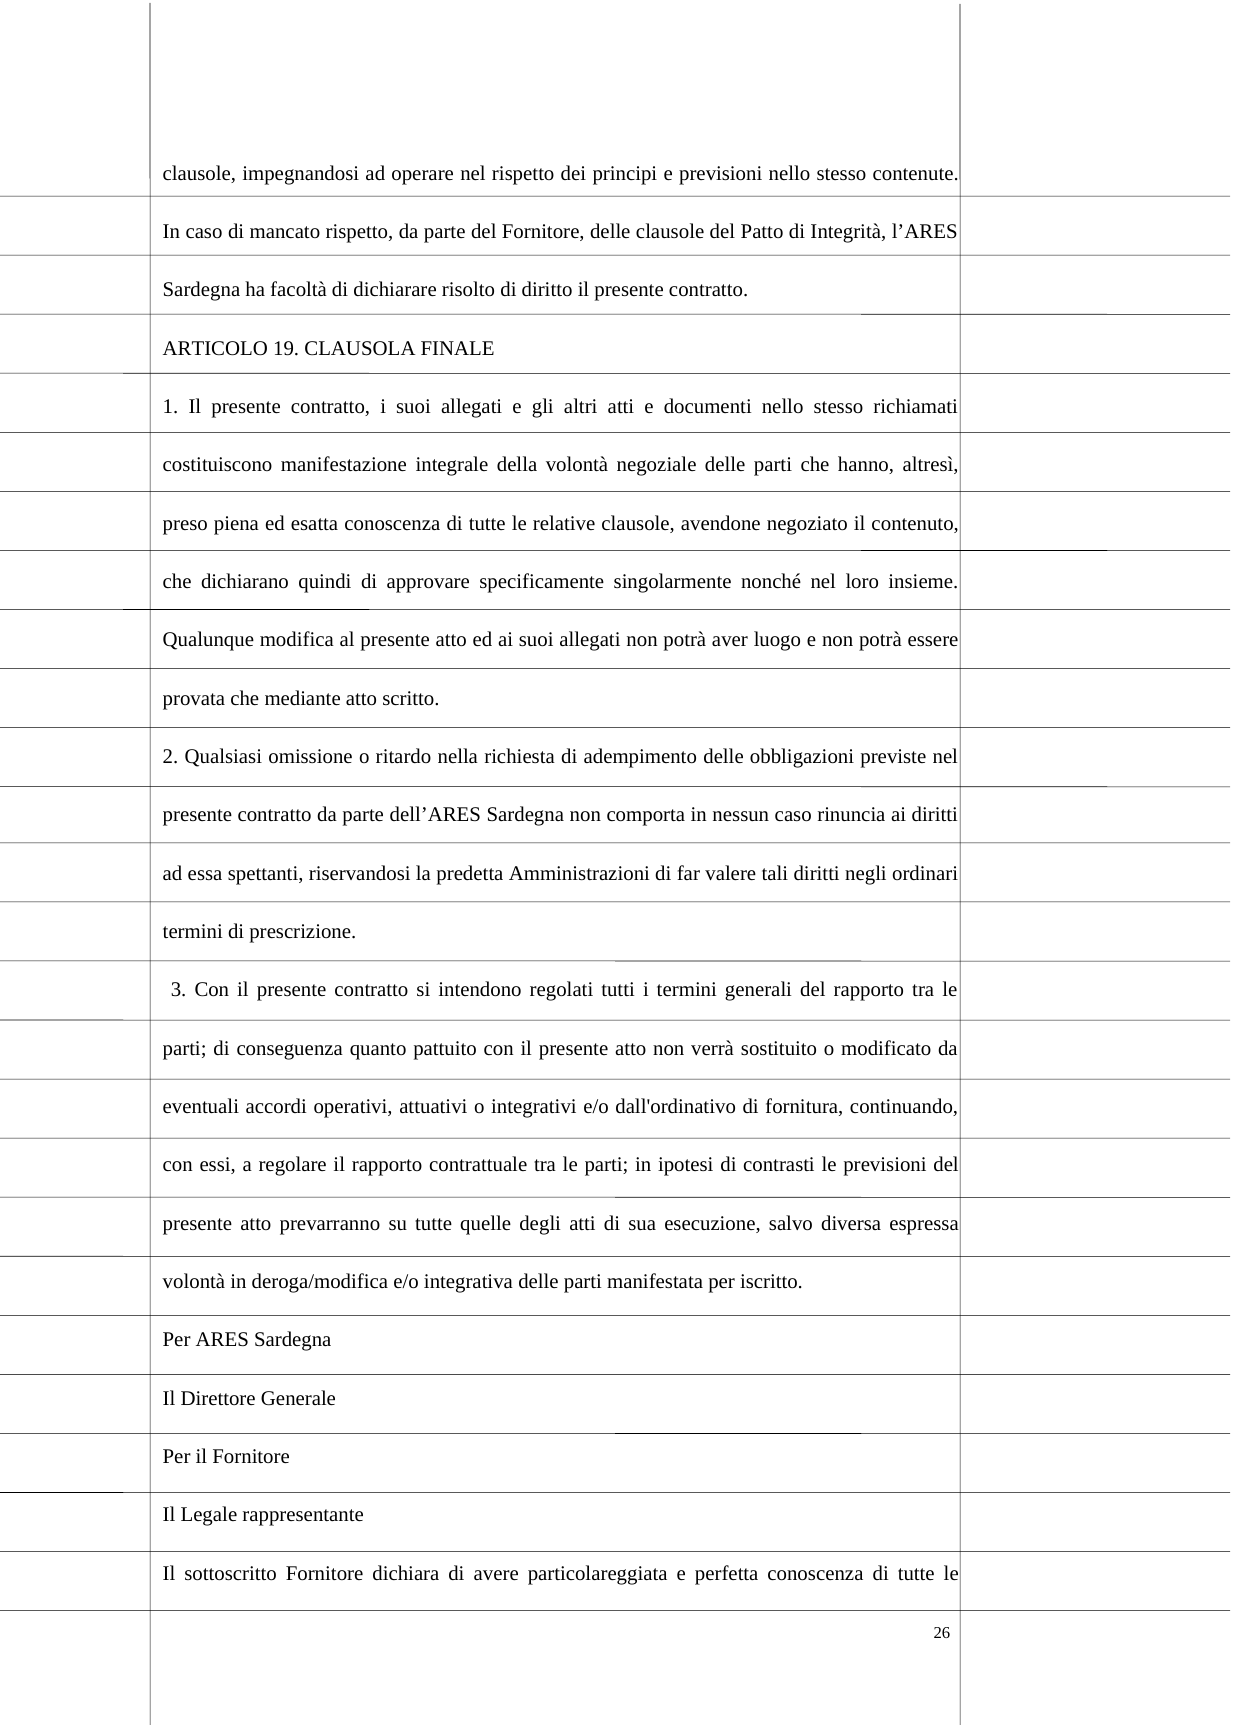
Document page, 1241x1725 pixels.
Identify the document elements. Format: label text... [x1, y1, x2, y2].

text 3. Con il presente contratto si intendono regolati tutti i termini generali del rapporto tra le parti; di conseguenza quanto pattuito con il presente atto non verrà sostituito o modificato da eventuali accordi operativi, attuativi o integrativi e/o dall'ordinativo di fornitura, continuando, con essi, a regolare il rapporto contrattuale tra le parti; in ipotesi di contrasti le previsioni del presente atto prevarranno su tutte quelle degli atti di sua esecuzione, salvo diversa espressa volontà in deroga/modifica e/o integrativa delle parti manifestata per iscritto. [162, 950, 960, 1300]
text ARTICOLO 19. CLAUSOLA FINALE [162, 308, 960, 367]
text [162, 133, 960, 308]
text 2. Qualsiasi omissione o ritardo nella richiesta di adempimento delle obbligazioni previste nel presente contratto da parte dell’ARES Sardegna non comporta in nessun caso rinuncia ai diritti ad essa spettanti, riservandosi la predetta Amministrazioni di far valere tali diritti negli ordinari termini di prescrizione. [162, 717, 960, 950]
text 1. Il presente contratto, i suoi allegati e gli altri atti e documenti nello stesso richiamati costituiscono manifestazione integrale della volontà negoziale delle parti che hanno, altresì, preso piena ed esatta conoscenza di tutte le relative clausole, avendone negoziato il contenuto, che dichiarano quindi di approvare specificamente singolarmente nonché nel loro insieme. Qualunque modifica al presente atto ed ai suoi allegati non potrà aver luogo e non potrà essere provata che mediante atto scritto. [162, 367, 960, 717]
text Il Legale rappresentante [162, 1475, 960, 1533]
text Per il Fornitore [162, 1417, 960, 1475]
text Per ARES Sardegna [162, 1300, 960, 1358]
text Il Direttore Generale [162, 1358, 960, 1417]
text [162, 1533, 960, 1592]
